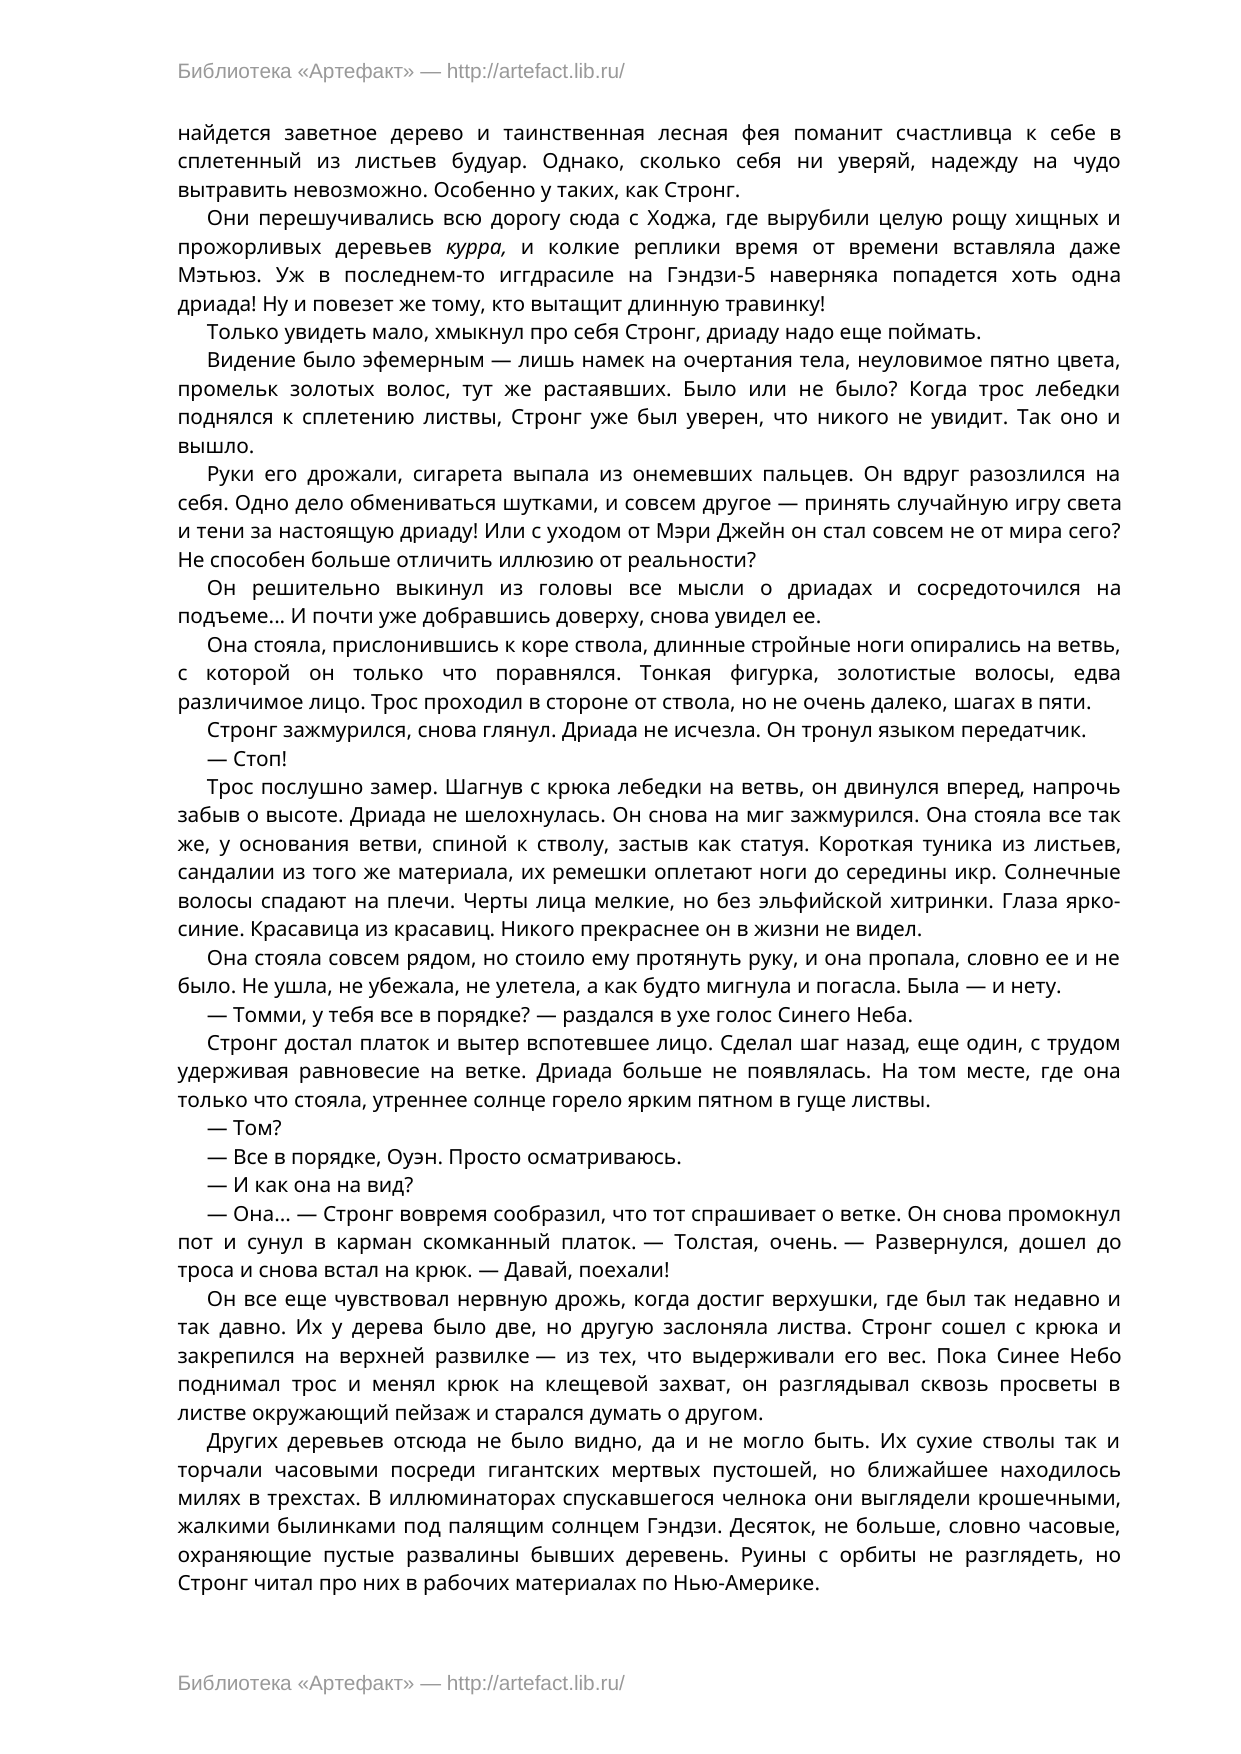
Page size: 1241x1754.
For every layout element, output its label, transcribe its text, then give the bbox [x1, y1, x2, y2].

text Видение было эфемерным — лишь намек на очертания тела, неуловимое пятно цвета, промельк золотых волос, тут же растаявших. Было или не было? Когда трос лебедки поднялся к сплетению листвы, Стронг уже был уверен, что никого не увидит. Так оно и вышло. [177, 346, 1122, 459]
text — И как она на вид? [177, 1170, 1122, 1199]
text Руки его дрожали, сигарета выпала из онемевших пальцев. Он вдруг разозлился на себя. Одно дело обмениваться шутками, и совсем другое — принять случайную игру света и тени за настоящую дриаду! Или с уходом от Мэри Джейн он стал совсем не от мира сего? Не способен больше отличить иллюзию от реальности? [177, 459, 1122, 573]
text — Она... — Стронг вовремя сообразил, что тот спрашивает о ветке. Он снова промокнул пот и сунул в карман скомканный платок. — Толстая, очень. — Развернулся, дошел до троса и снова встал на крюк. — Давай, поехали! [177, 1199, 1122, 1284]
text — Том? [177, 1113, 1122, 1142]
text Она стояла, прислонившись к коре ствола, длинные стройные ноги опирались на ветвь, с которой он только что поравнялся. Тонкая фигурка, золотистые волосы, едва различимое лицо. Трос проходил в стороне от ствола, но не очень далеко, шагах в пяти. [177, 630, 1122, 715]
text Других деревьев отсюда не было видно, да и не могло быть. Их сухие стволы так и торчали часовыми посреди гигантских мертвых пустошей, но ближайшее находилось милях в трехстах. В иллюминаторах спускавшегося челнока они выглядели крошечными, жалкими былинками под палящим солнцем Гэндзи. Десяток, не больше, словно часовые, охраняющие пустые развалины бывших деревень. Руины с орбиты не разглядеть, но Стронг читал про них в рабочих материалах по Нью-Америке. [177, 1426, 1122, 1597]
text Он все еще чувствовал нервную дрожь, когда достиг верхушки, где был так недавно и так давно. Их у дерева было две, но другую заслоняла листва. Стронг сошел с крюка и закрепился на верхней развилке — из тех, что выдерживали его вес. Пока Синее Небо поднимал трос и менял крюк на клещевой захват, он разглядывал сквозь просветы в листве окружающий пейзаж и старался думать о другом. [177, 1284, 1122, 1426]
text Он решительно выкинул из головы все мысли о дриадах и сосредоточился на подъеме... И почти уже добравшись доверху, снова увидел ее. [177, 573, 1122, 630]
text Стронг зажмурился, снова глянул. Дриада не исчезла. Он тронул языком передатчик. [177, 715, 1122, 744]
text Они перешучивались всю дорогу сюда с Ходжа, где вырубили целую рощу хищных и прожорливых деревьев курра, и колкие реплики время от времени вставляла даже Мэтьюз. Уж в последнем-то иггдрасиле на Гэндзи-5 наверняка попадется хоть одна дриада! Ну и повезет же тому, кто вытащит длинную травинку! [177, 203, 1122, 317]
text Стронг достал платок и вытер вспотевшее лицо. Сделал шаг назад, еще один, с трудом удерживая равновесие на ветке. Дриада больше не появлялась. На том месте, где она только что стояла, утреннее солнце горело ярким пятном в гуще листвы. [177, 1028, 1122, 1113]
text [177, 118, 1122, 203]
text Только увидеть мало, хмыкнул про себя Стронг, дриаду надо еще поймать. [177, 317, 1122, 346]
text — Все в порядке, Оуэн. Просто осматриваюсь. [177, 1142, 1122, 1170]
text Трос послушно замер. Шагнув с крюка лебедки на ветвь, он двинулся вперед, напрочь забыв о высоте. Дриада не шелохнулась. Он снова на миг зажмурился. Она стояла все так же, у основания ветви, спиной к стволу, застыв как статуя. Короткая туника из листьев, сандалии из того же материала, их ремешки оплетают ноги до середины икр. Солнечные волосы спадают на плечи. Черты лица мелкие, но без эльфийской хитринки. Глаза ярко-синие. Красавица из красавиц. Никого прекраснее он в жизни не видел. [177, 772, 1122, 943]
text — Стоп! [177, 744, 1122, 772]
text Она стояла совсем рядом, но стоило ему протянуть руку, и она пропала, словно ее и не было. Не ушла, не убежала, не улетела, а как будто мигнула и погасла. Была — и нету. [177, 943, 1122, 1000]
text — Томми, у тебя все в порядке? — раздался в ухе голос Синего Неба. [177, 1000, 1122, 1028]
